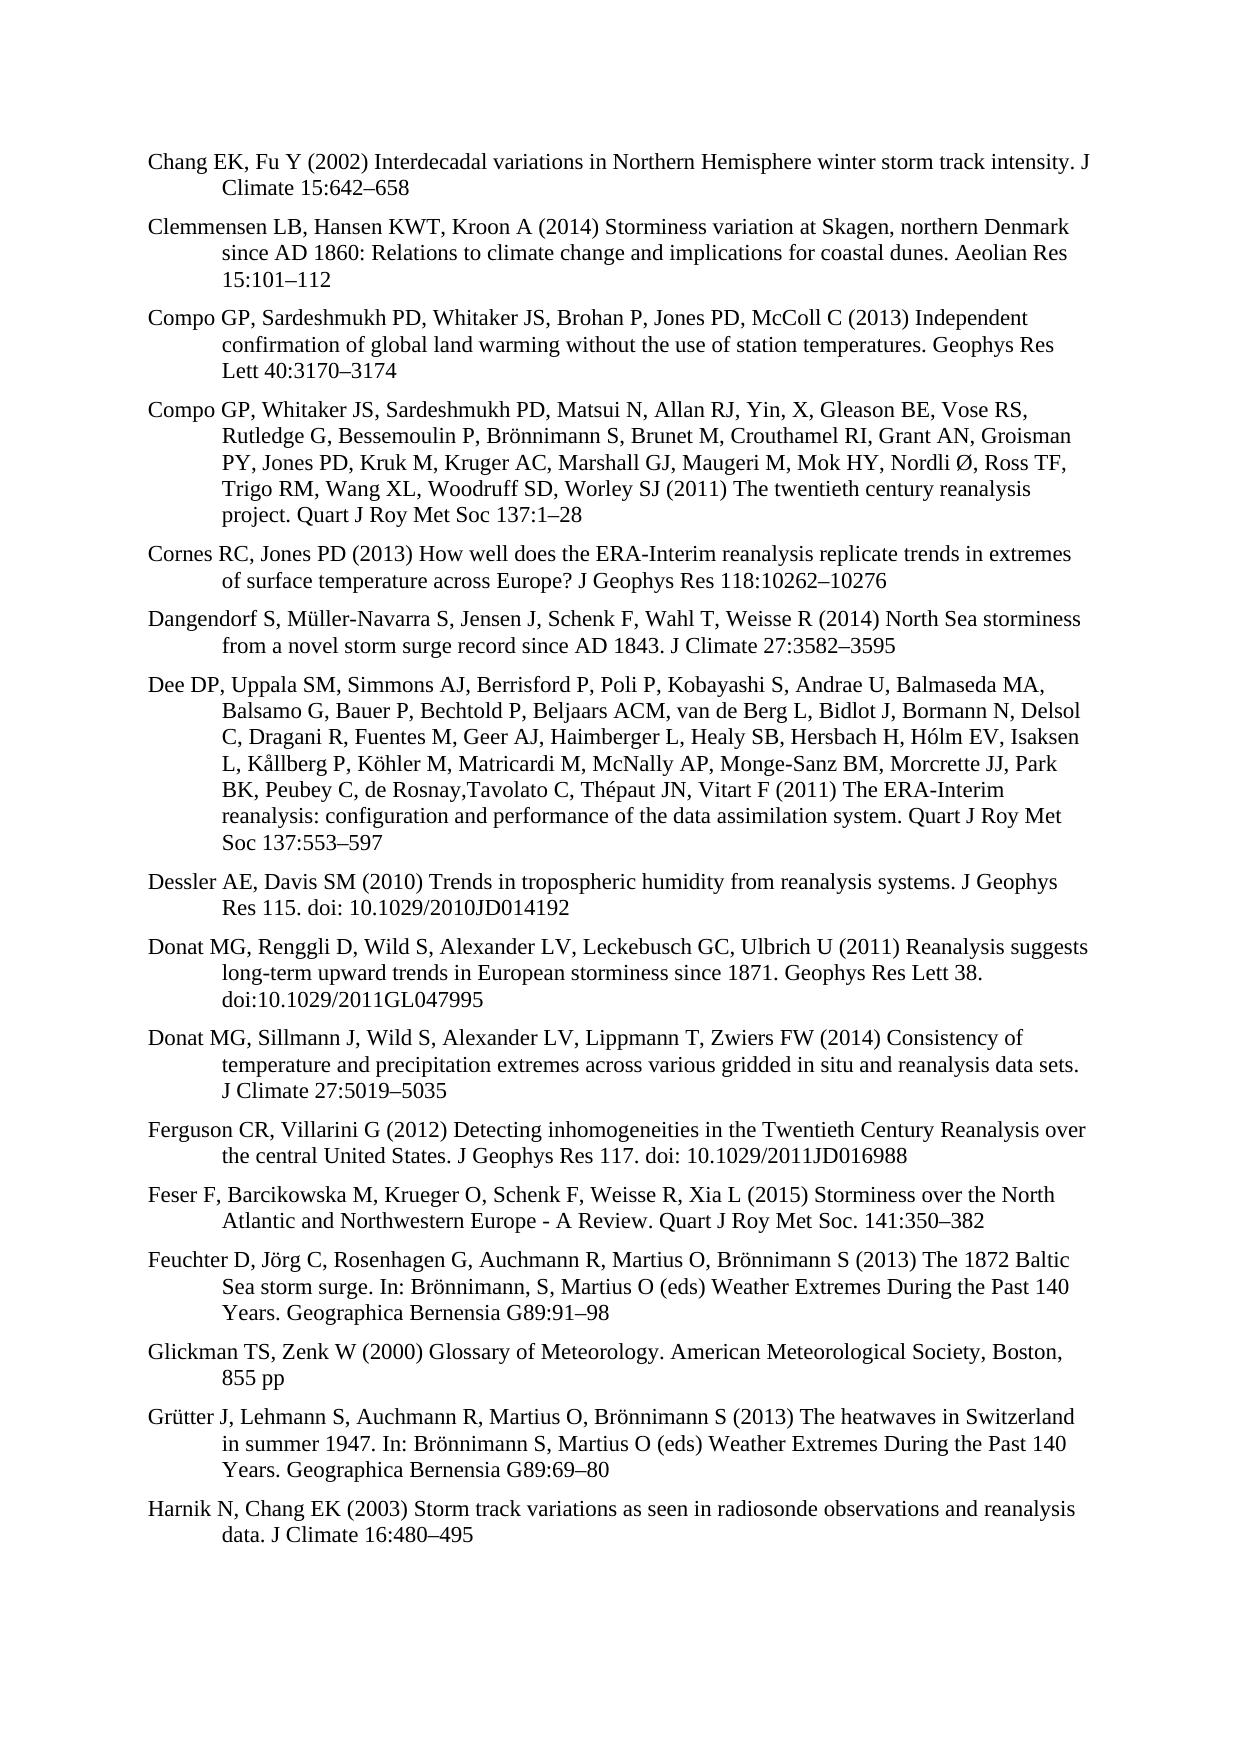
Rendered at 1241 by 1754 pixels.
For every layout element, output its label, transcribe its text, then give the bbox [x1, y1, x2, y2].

text Feser F, Barcikowska M, Krueger O, Schenk F, Weisse R, Xia L (2015) Storminess over the North Atlantic and Northwestern Europe - A Review. Quart J Roy Met Soc. 141:350–382 [148, 1181, 1092, 1234]
text Dee DP, Uppala SM, Simmons AJ, Berrisford P, Poli P, Kobayashi S, Andrae U, Balmaseda MA, Balsamo G, Bauer P, Bechtold P, Beljaars ACM, van de Berg L, Bidlot J, Bormann N, Delsol C, Dragani R, Fuentes M, Geer AJ, Haimberger L, Healy SB, Hersbach H, Hólm EV, Isaksen L, Kållberg P, Köhler M, Matricardi M, McNally AP, Monge-Sanz BM, Morcrette JJ, Park BK, Peubey C, de Rosnay,Tavolato C, Thépaut JN, Vitart F (2011) The ERA-Interim reanalysis: configuration and performance of the data assimilation system. Quart J Roy Met Soc 137:553–597 [148, 671, 1092, 855]
text Cornes RC, Jones PD (2013) How well does the ERA-Interim reanalysis replicate trends in extremes of surface temperature across Europe? J Geophys Res 118:10262–10276 [148, 540, 1092, 593]
text Clemmensen LB, Hansen KWT, Kroon A (2014) Storminess variation at Skagen, northern Denmark since AD 1860: Relations to climate change and implications for coastal dunes. Aeolian Res 15:101–112 [148, 213, 1092, 292]
text Dessler AE, Davis SM (2010) Trends in tropospheric humidity from reanalysis systems. J Geophys Res 115. doi: 10.1029/2010JD014192 [148, 868, 1092, 920]
text Ferguson CR, Villarini G (2012) Detecting inhomogeneities in the Twentieth Century Reanalysis over the central United States. J Geophys Res 117. doi: 10.1029/2011JD016988 [148, 1116, 1092, 1169]
text Feuchter D, Jörg C, Rosenhagen G, Auchmann R, Martius O, Brönnimann S (2013) The 1872 Baltic Sea storm surge. In: Brönnimann, S, Martius O (eds) Weather Extremes During the Past 140 Years. Geographica Bernensia G89:91–98 [148, 1246, 1092, 1326]
text Compo GP, Sardeshmukh PD, Whitaker JS, Brohan P, Jones PD, McColl C (2013) Independent confirmation of global land warming without the use of station temperatures. Geophys Res Lett 40:3170–3174 [148, 304, 1092, 383]
text Grütter J, Lehmann S, Auchmann R, Martius O, Brönnimann S (2013) The heatwaves in Switzerland in summer 1947. In: Brönnimann S, Martius O (eds) Weather Extremes During the Past 140 Years. Geographica Bernensia G89:69–80 [148, 1403, 1092, 1482]
text Donat MG, Sillmann J, Wild S, Alexander LV, Lippmann T, Zwiers FW (2014) Consistency of temperature and precipitation extremes across various gridded in situ and reanalysis data sets. J Climate 27:5019–5035 [148, 1024, 1092, 1103]
text Donat MG, Renggli D, Wild S, Alexander LV, Leckebusch GC, Ulbrich U (2011) Reanalysis suggests long-term upward trends in European storminess since 1871. Geophys Res Lett 38. doi:10.1029/2011GL047995 [148, 933, 1092, 1012]
text Compo GP, Whitaker JS, Sardeshmukh PD, Matsui N, Allan RJ, Yin, X, Gleason BE, Vose RS, Rutledge G, Bessemoulin P, Brönnimann S, Brunet M, Crouthamel RI, Grant AN, Groisman PY, Jones PD, Kruk M, Kruger AC, Marshall GJ, Maugeri M, Mok HY, Nordli Ø, Ross TF, Trigo RM, Wang XL, Woodruff SD, Worley SJ (2011) The twentieth century reanalysis project. Quart J Roy Met Soc 137:1–28 [148, 396, 1092, 528]
text Chang EK, Fu Y (2002) Interdecadal variations in Northern Hemisphere winter storm track intensity. J Climate 15:642–658 [148, 148, 1092, 200]
text Dangendorf S, Müller-Navarra S, Jensen J, Schenk F, Wahl T, Weisse R (2014) North Sea storminess from a novel storm surge record since AD 1843. J Climate 27:3582–3595 [148, 606, 1092, 658]
text Harnik N, Chang EK (2003) Storm track variations as seen in radiosonde observations and reanalysis data. J Climate 16:480–495 [148, 1495, 1092, 1547]
text Glickman TS, Zenk W (2000) Glossary of Meteorology. American Meteorological Society, Boston, 855 pp [148, 1338, 1092, 1391]
